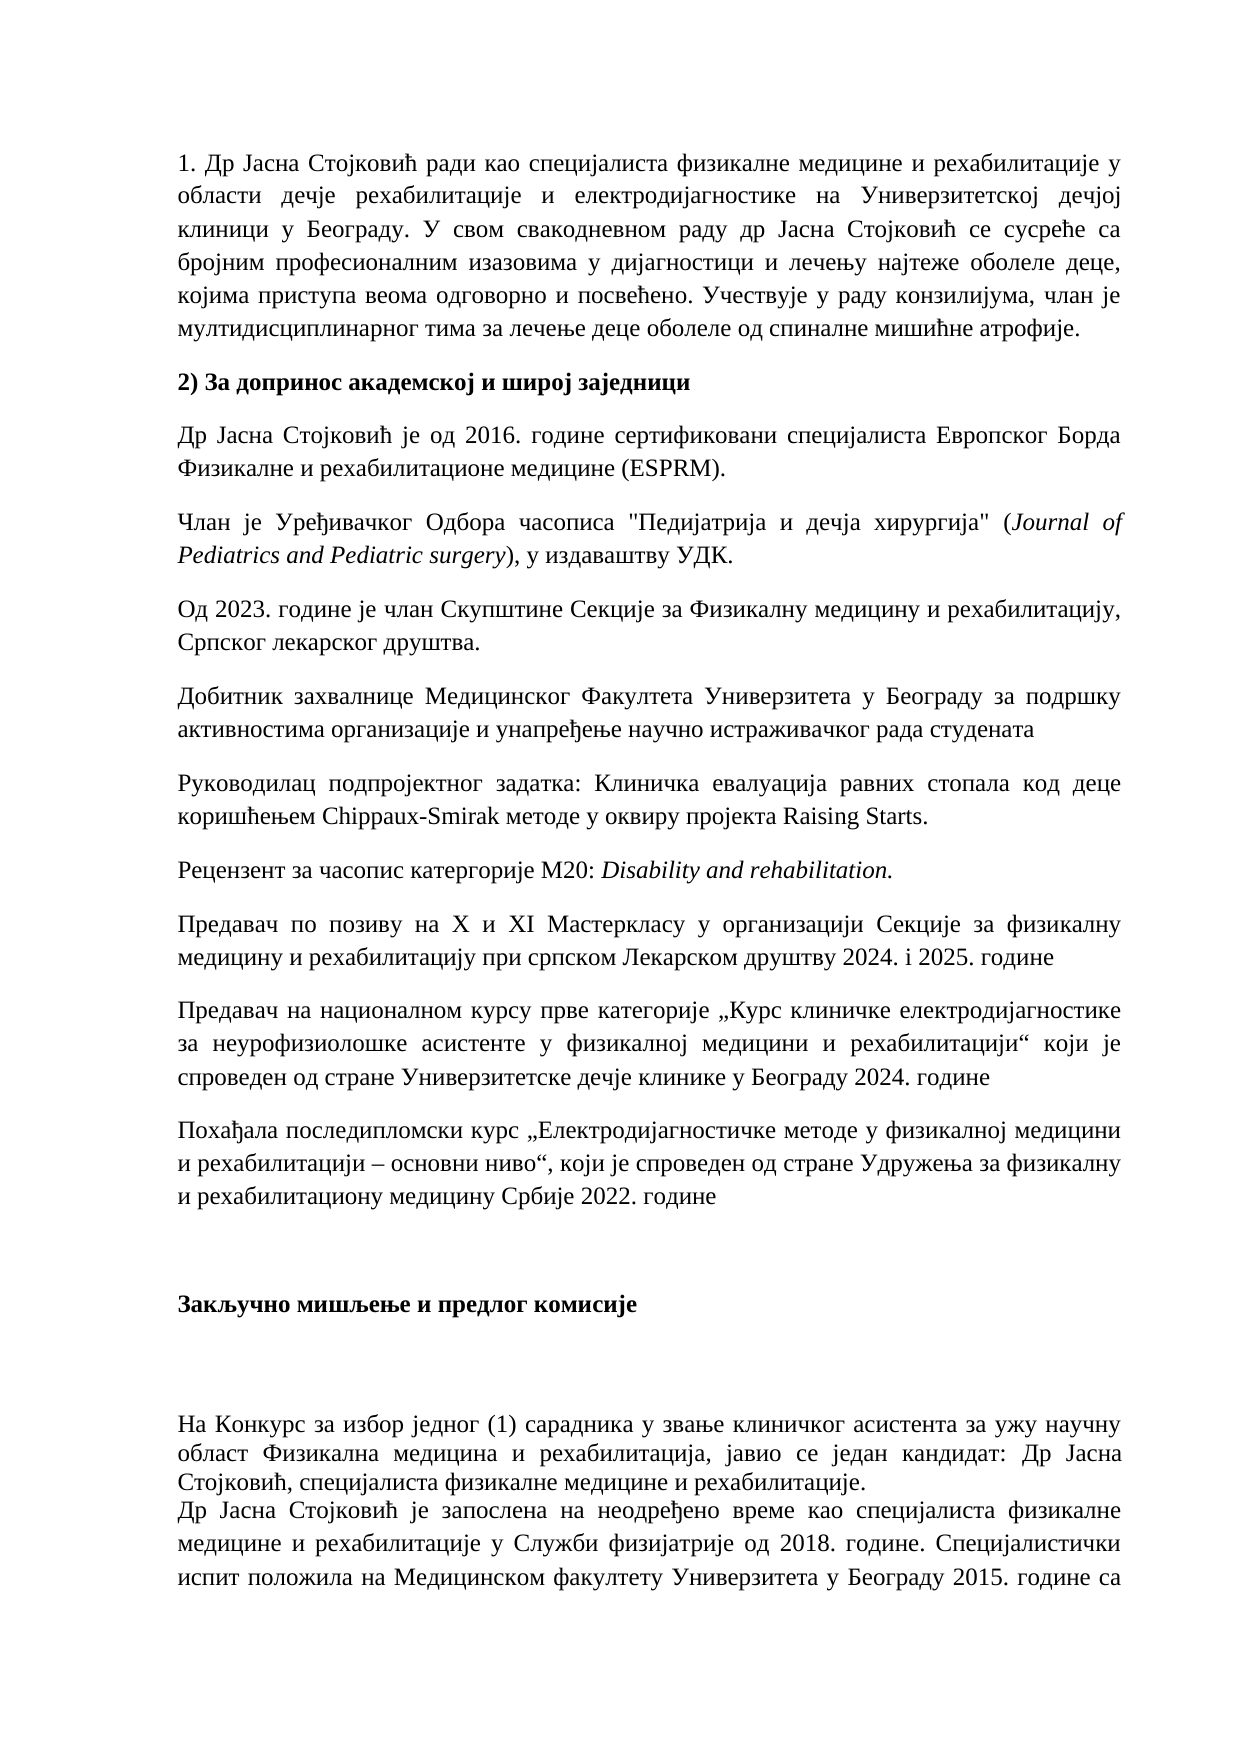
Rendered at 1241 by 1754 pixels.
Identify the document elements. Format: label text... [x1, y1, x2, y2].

text Др Јасна Стојковић је од 2016. године сертификовани специјалиста Европског Борда Физикалне и рехабилитационе медицине (ESPRM). [177, 420, 1122, 482]
text 2) За допринос академској и широј заједници [177, 367, 1122, 395]
text Члан је Уређивачког Одбора часописа "Педијатрија и дечја хирургија" (Journal of Pediatrics and Pediatric surgery), у издаваштву УДК. [177, 507, 1122, 569]
text Руководилац подпројектног задатка: Клиничка евалуација равних стопала код деце коришћењем Chippaux-Smirak методе у оквиру пројекта Raising Starts. [177, 768, 1122, 830]
text 1. Др Јасна Стојковић ради као специјалиста физикалне медицине и рехабилитације у области дечје рехабилитације и електродијагностике на Универзитетској дечјој клиници у Београду. У свом свакодневном раду др Јасна Стојковић се сусреће са бројним професионалним изазовима у дијагностици и лечењу најтеже оболеле деце, којима приступа веома одговорно и посвећено. Учествује у раду конзилијума, члан је мултидисциплинарног тима за лечење деце оболеле од спиналне мишићне атрофије. [177, 148, 1122, 341]
text Од 2023. године је члан Скупштине Секције за Физикалну медицину и рехабилитацију, Српског лекарског друштва. [177, 594, 1122, 656]
text Предавач по позиву на X и XI Мастеркласу у организацији Секције за физикалну медицину и рехабилитацију при српском Лекарском друштву 2024. i 2025. године [177, 909, 1122, 970]
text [177, 1496, 1122, 1590]
text Закључно мишљење и предлог комисије [177, 1289, 1122, 1318]
text Рецензент за часопис катергорије М20: Disability and rehabilitation. [177, 855, 1122, 883]
text Предавач на националном курсу прве категорије „Курс клиничке електродијагностике за неурофизиолошке асистенте у физикалној медицини и рехабилитацији“ који је спроведен од стране Универзитетске дечје клинике у Београду 2024. године [177, 996, 1122, 1090]
text Похађала последипломски курс „Електродијагностичке методе у физикалној медицини и рехабилитацији – основни ниво“, који је спроведен од стране Удружења за физикалну и рехабилитациону медицину Србије 2022. године [177, 1115, 1122, 1210]
text На Конкурс за избор једног (1) сарадника у звање клиничког асистента за ужу научну област Физикална медицина и рехабилитација, јавио се један кандидат: Др Јасна Стојковић, специјалиста физикалне медицине и рехабилитације. [177, 1409, 1122, 1496]
text Добитник захвалнице Медицинског Факултета Универзитета у Београду за подршку активностима организације и унапређење научно истраживачког рада студената [177, 681, 1122, 743]
